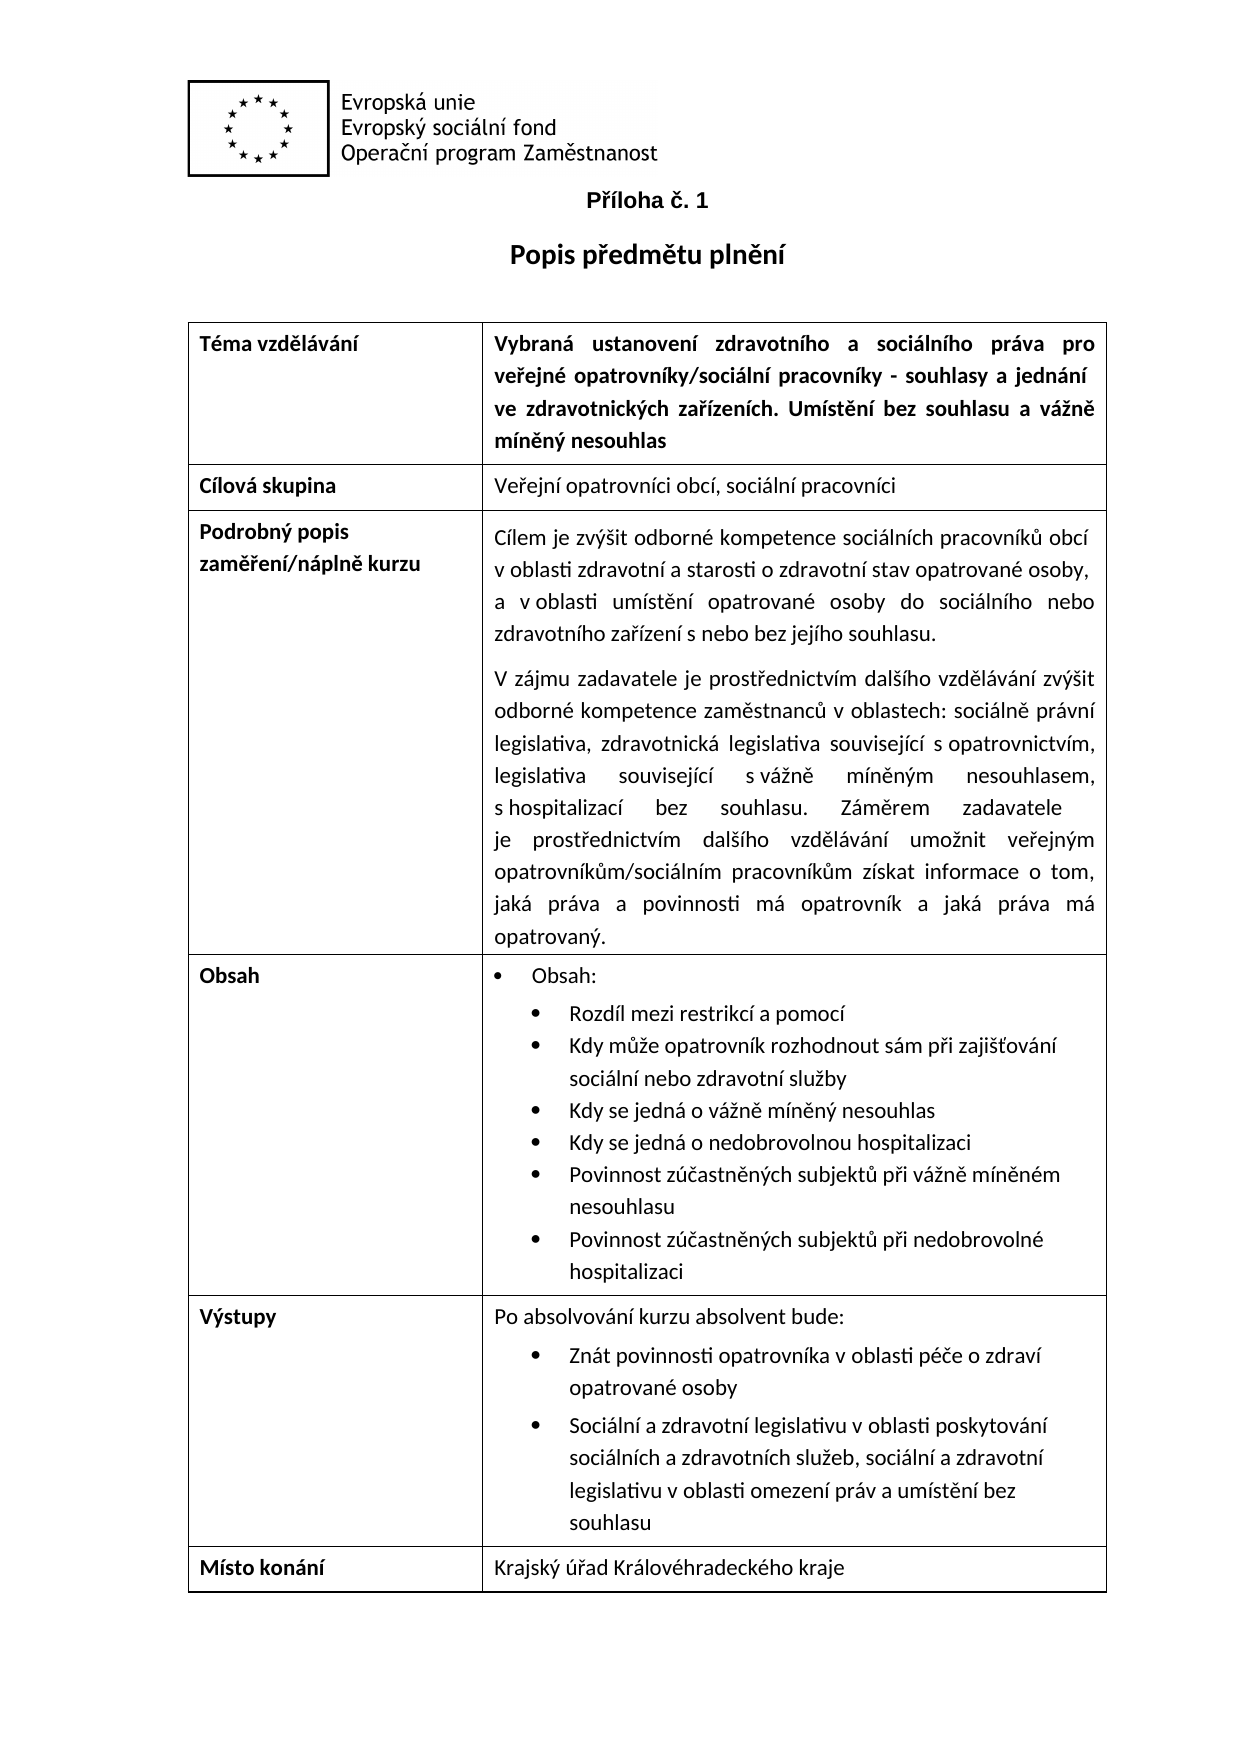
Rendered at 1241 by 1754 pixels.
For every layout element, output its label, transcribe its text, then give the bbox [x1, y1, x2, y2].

table_cell Obsah [189, 955, 482, 1295]
table_cell Podrobný popis zaměření/náplně kurzu [189, 511, 482, 954]
table_cell Výstupy [189, 1296, 482, 1546]
table_cell Po absolvování kurzu absolvent bude: Znát povinnosti opatrovníka v oblasti péče o zdraví opatrované osoby Sociální a zdravotní legislativu v oblasti poskytování sociálních a zdravotních služeb, sociální a zdravotní legislativu v oblasti omezení práv a umístění bez souhlasu [483, 1296, 1106, 1546]
table_header Vybraná ustanovení zdravotního a sociálního práva pro veřejné opatrovníky/sociální pracovníky - souhlasy a jednání ve zdravotnických zařízeních. Umístění bez souhlasu a vážně míněný nesouhlas [483, 323, 1106, 464]
table_cell Cílem je zvýšit odborné kompetence sociálních pracovníků obcí v oblasti zdravotní a starosti o zdravotní stav opatrované osoby, a v oblasti umístění opatrované osoby do sociálního nebo zdravotního zařízení s nebo bez jejího souhlasu. V zájmu zadavatele je prostřednictvím dalšího vzdělávání zvýšit odborné kompetence zaměstnanců v oblastech: sociálně právní legislativa, zdravotnická legislativa související s opatrovnictvím, legislativa související s vážně míněným nesouhlasem, s hospitalizací bez souhlasu. Záměrem zadavatele je prostřednictvím dalšího vzdělávání umožnit veřejným opatrovníkům/sociálním pracovníkům získat informace o tom, jaká práva a povinnosti má opatrovník a jaká práva má opatrovaný. [483, 511, 1106, 954]
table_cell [483, 1547, 1106, 1591]
table_cell Místo konání [189, 1547, 482, 1591]
table_cell Veřejní opatrovníci obcí, sociální pracovníci [483, 465, 1106, 509]
picture [187, 80, 658, 177]
table_cell Obsah: Rozdíl mezi restrikcí a pomocí Kdy může opatrovník rozhodnout sám při zajišťování sociální nebo zdravotní služby Kdy se jedná o vážně míněný nesouhlas Kdy se jedná o nedobrovolnou hospitalizaci Povinnost zúčastněných subjektů při vážně míněném nesouhlasu Povinnost zúčastněných subjektů při nedobrovolné hospitalizaci [483, 955, 1106, 1295]
text Příloha č. 1 [187, 187, 1107, 213]
table_header Téma vzdělávání [189, 323, 482, 464]
table_cell Cílová skupina [189, 465, 482, 509]
text Popis předmětu plnění [187, 236, 1107, 272]
